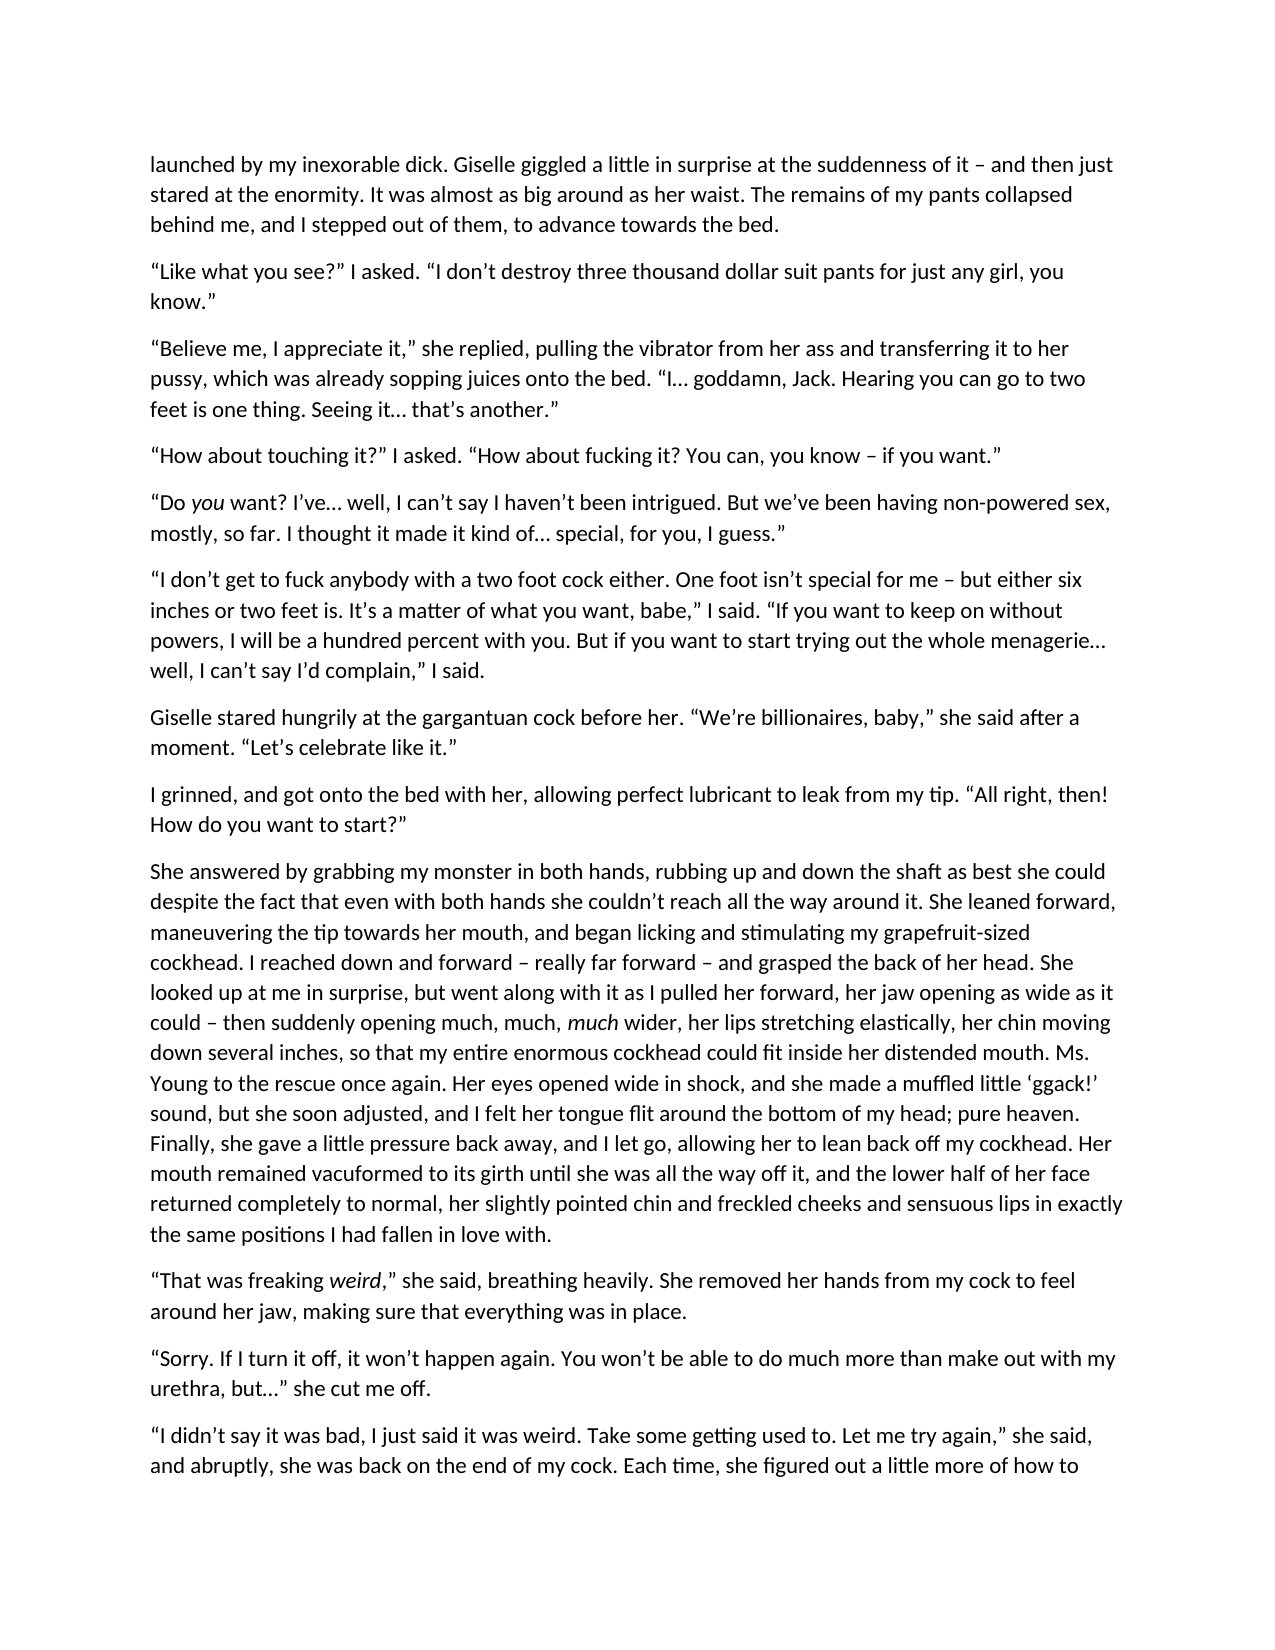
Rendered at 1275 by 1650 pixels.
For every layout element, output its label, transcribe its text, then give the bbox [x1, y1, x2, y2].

text “Like what you see?” I asked. “I don’t destroy three thousand dollar suit pants for just any girl, you know.” [150, 257, 1125, 316]
text “Believe me, I appreciate it,” she replied, pulling the vibrator from her ass and transferring it to her pussy, which was already sopping juices onto the bed. “I… goddamn, Jack. Hearing you can go to two feet is one thing. Seeing it… that’s another.” [150, 334, 1125, 423]
text I grinned, and got onto the bed with her, allowing perfect lubricant to leak from my tip. “All right, then! How do you want to start?” [150, 780, 1125, 838]
text Giselle stared hungrily at the gargantuan cock before her. “We’re billionaires, baby,” she said after a moment. “Let’s celebrate like it.” [150, 703, 1125, 761]
text “I don’t get to fuck anybody with a two foot cock either. One foot isn’t special for me – but either six inches or two feet is. It’s a matter of what you want, babe,” I said. “If you want to keep on without powers, I will be a hundred percent with you. But if you want to start trying out the whole menagerie… well, I can’t say I’d complain,” I said. [150, 566, 1125, 684]
text She answered by grabbing my monster in both hands, rubbing up and down the shaft as best she could despite the fact that even with both hands she couldn’t reach all the way around it. She leaned forward, maneuvering the tip towards her mouth, and began licking and stimulating my grapefruit-sized cockhead. I reached down and forward – really far forward – and grasped the back of her head. She looked up at me in surprise, but went along with it as I pulled her forward, her jaw opening as wide as it could – then suddenly opening much, much, much wider, her lips stretching elastically, her chin moving down several inches, so that my entire enormous cockhead could fit inside her distended mouth. Ms. Young to the rescue once again. Her eyes opened wide in shock, and she made a muffled little ‘ggack!’ sound, but she soon adjusted, and I felt her tongue flit around the bottom of my head; pure heaven. Finally, she gave a little pressure back away, and I let go, allowing her to lean back off my cockhead. Her mouth remained vacuformed to its girth until she was all the way off it, and the lower half of her face returned completely to normal, her slightly pointed chin and freckled cheeks and sensuous lips in exactly the same positions I had fallen in love with. [150, 857, 1125, 1248]
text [150, 1421, 1125, 1479]
text “How about touching it?” I asked. “How about fucking it? You can, you know – if you want.” [150, 442, 1125, 470]
text “That was freaking weird,” she said, breathing heavily. She removed her hands from my cock to feel around her jaw, making sure that everything was in place. [150, 1267, 1125, 1325]
text “Do you want? I’ve… well, I can’t say I haven’t been intrigued. But we’ve been having non-powered sex, mostly, so far. I thought it made it kind of… special, for you, I guess.” [150, 488, 1125, 547]
text “Sorry. If I turn it off, it won’t happen again. You won’t be able to do much more than make out with my urethra, but…” she cut me off. [150, 1344, 1125, 1402]
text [150, 150, 1125, 238]
